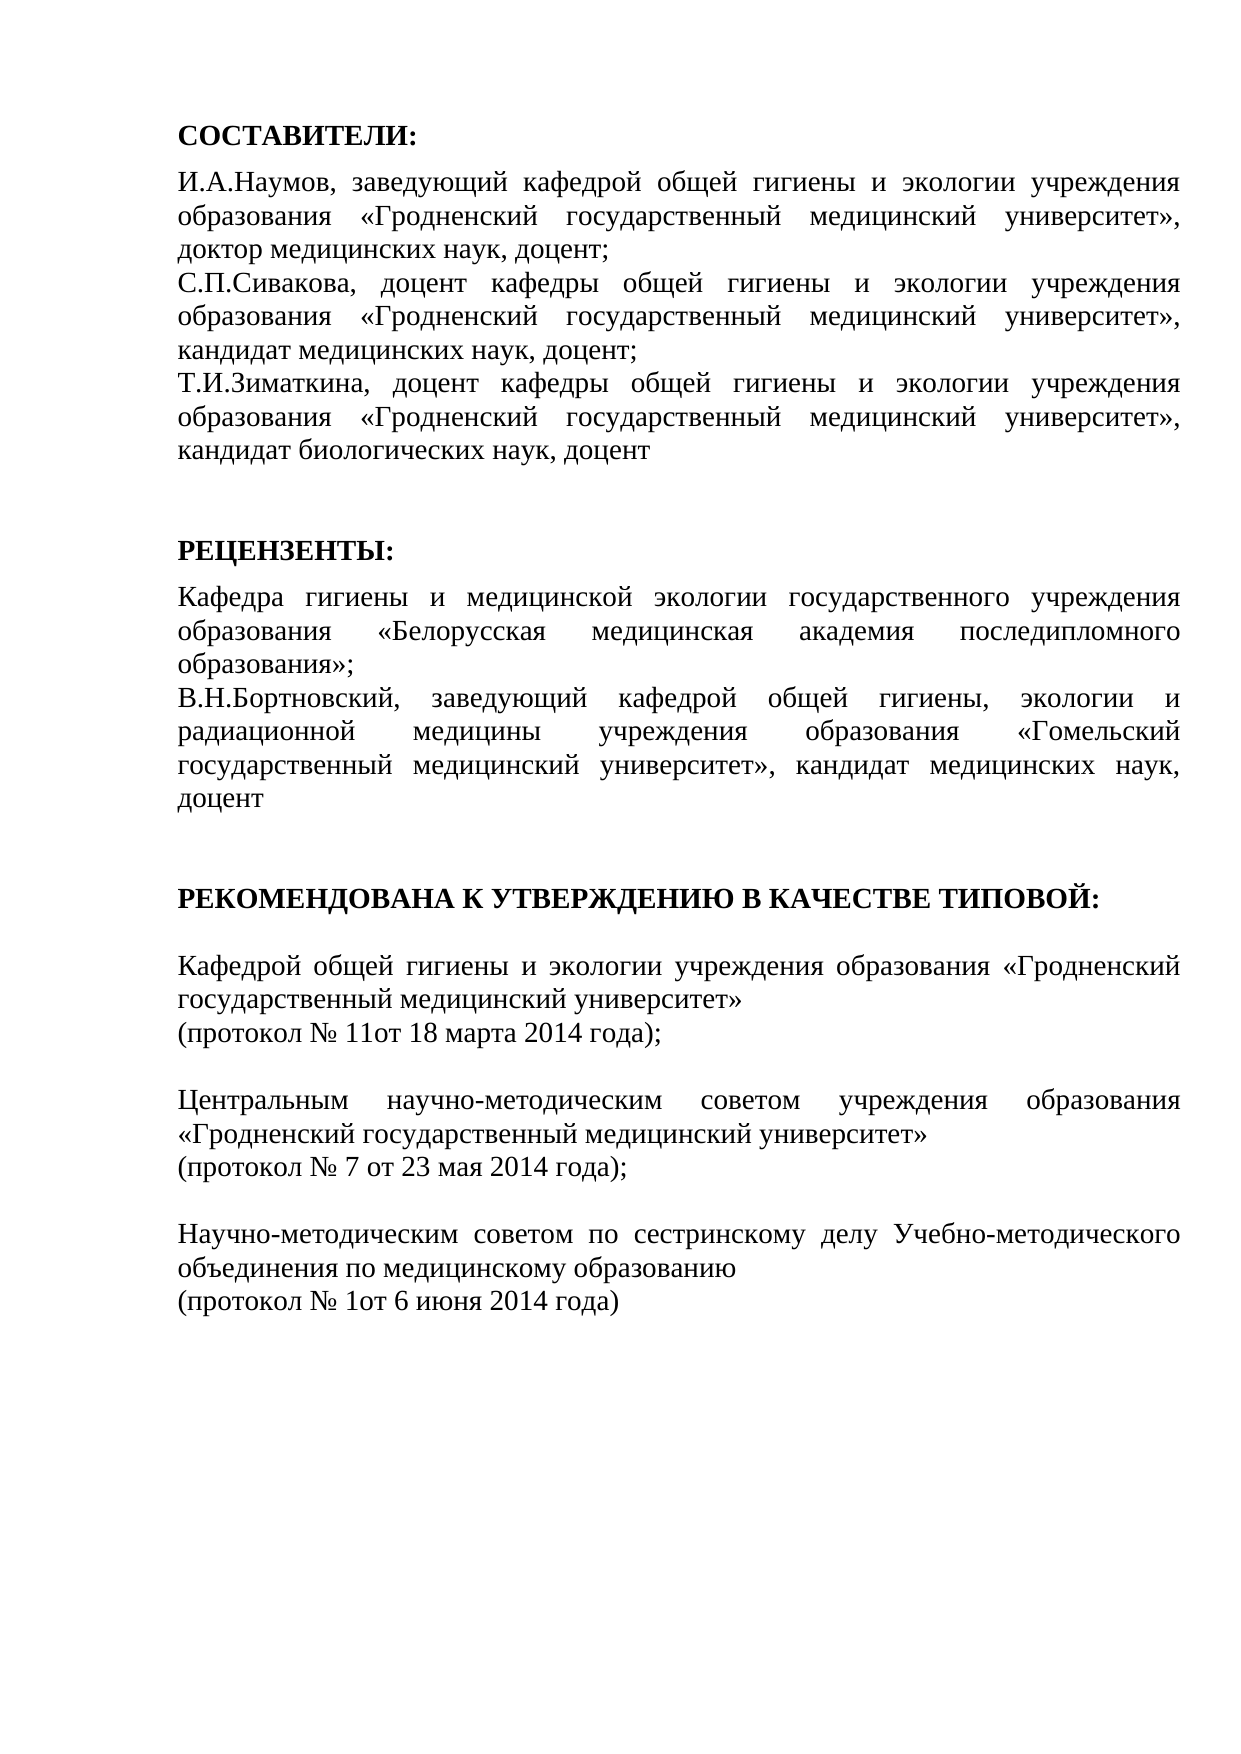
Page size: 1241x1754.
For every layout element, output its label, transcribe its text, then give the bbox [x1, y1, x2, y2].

text Т.И.Зиматкина, доцент кафедры общей гигиены и экологии учреждения образования «Гродненский государственный медицинский университет», кандидат биологических наук, доцент [177, 365, 1181, 466]
text СОСТАВИТЕЛИ: [177, 118, 1181, 152]
text Кафедрой общей гигиены и экологии учреждения образования «Гродненский государственный медицинский университет» [177, 948, 1181, 1015]
text В.Н.Бортновский, заведующий кафедрой общей гигиены, экологии и радиационной медицины учреждения образования «Гомельский государственный медицинский университет», кандидат медицинских наук, доцент [177, 680, 1181, 814]
text Научно-методическим советом по сестринскому делу Учебно-методического объединения по медицинскому образованию [177, 1216, 1181, 1283]
text РЕЦЕНЗЕНТЫ: [177, 533, 1181, 567]
text С.П.Сивакова, доцент кафедры общей гигиены и экологии учреждения образования «Гродненский государственный медицинский университет», кандидат медицинских наук, доцент; [177, 265, 1181, 365]
text И.А.Наумов, заведующий кафедрой общей гигиены и экологии учреждения образования «Гродненский государственный медицинский университет», доктор медицинских наук, доцент; [177, 164, 1181, 265]
text РЕКОМЕНДОВАНА К УТВЕРЖДЕНИЮ В КАЧЕСТВЕ ТИПОВОЙ: [177, 881, 1181, 914]
text (протокол № 7 от 23 мая 2014 года); [177, 1149, 1181, 1183]
text (протокол № 11от 18 марта 2014 года); [177, 1015, 1181, 1049]
text (протокол № 1от 6 июня 2014 года) [177, 1283, 1181, 1317]
text Кафедра гигиены и медицинской экологии государственного учреждения образования «Белорусская медицинская академия последипломного образования»; [177, 579, 1181, 680]
text Центральным научно-методическим советом учреждения образования «Гродненский государственный медицинский университет» [177, 1082, 1181, 1149]
